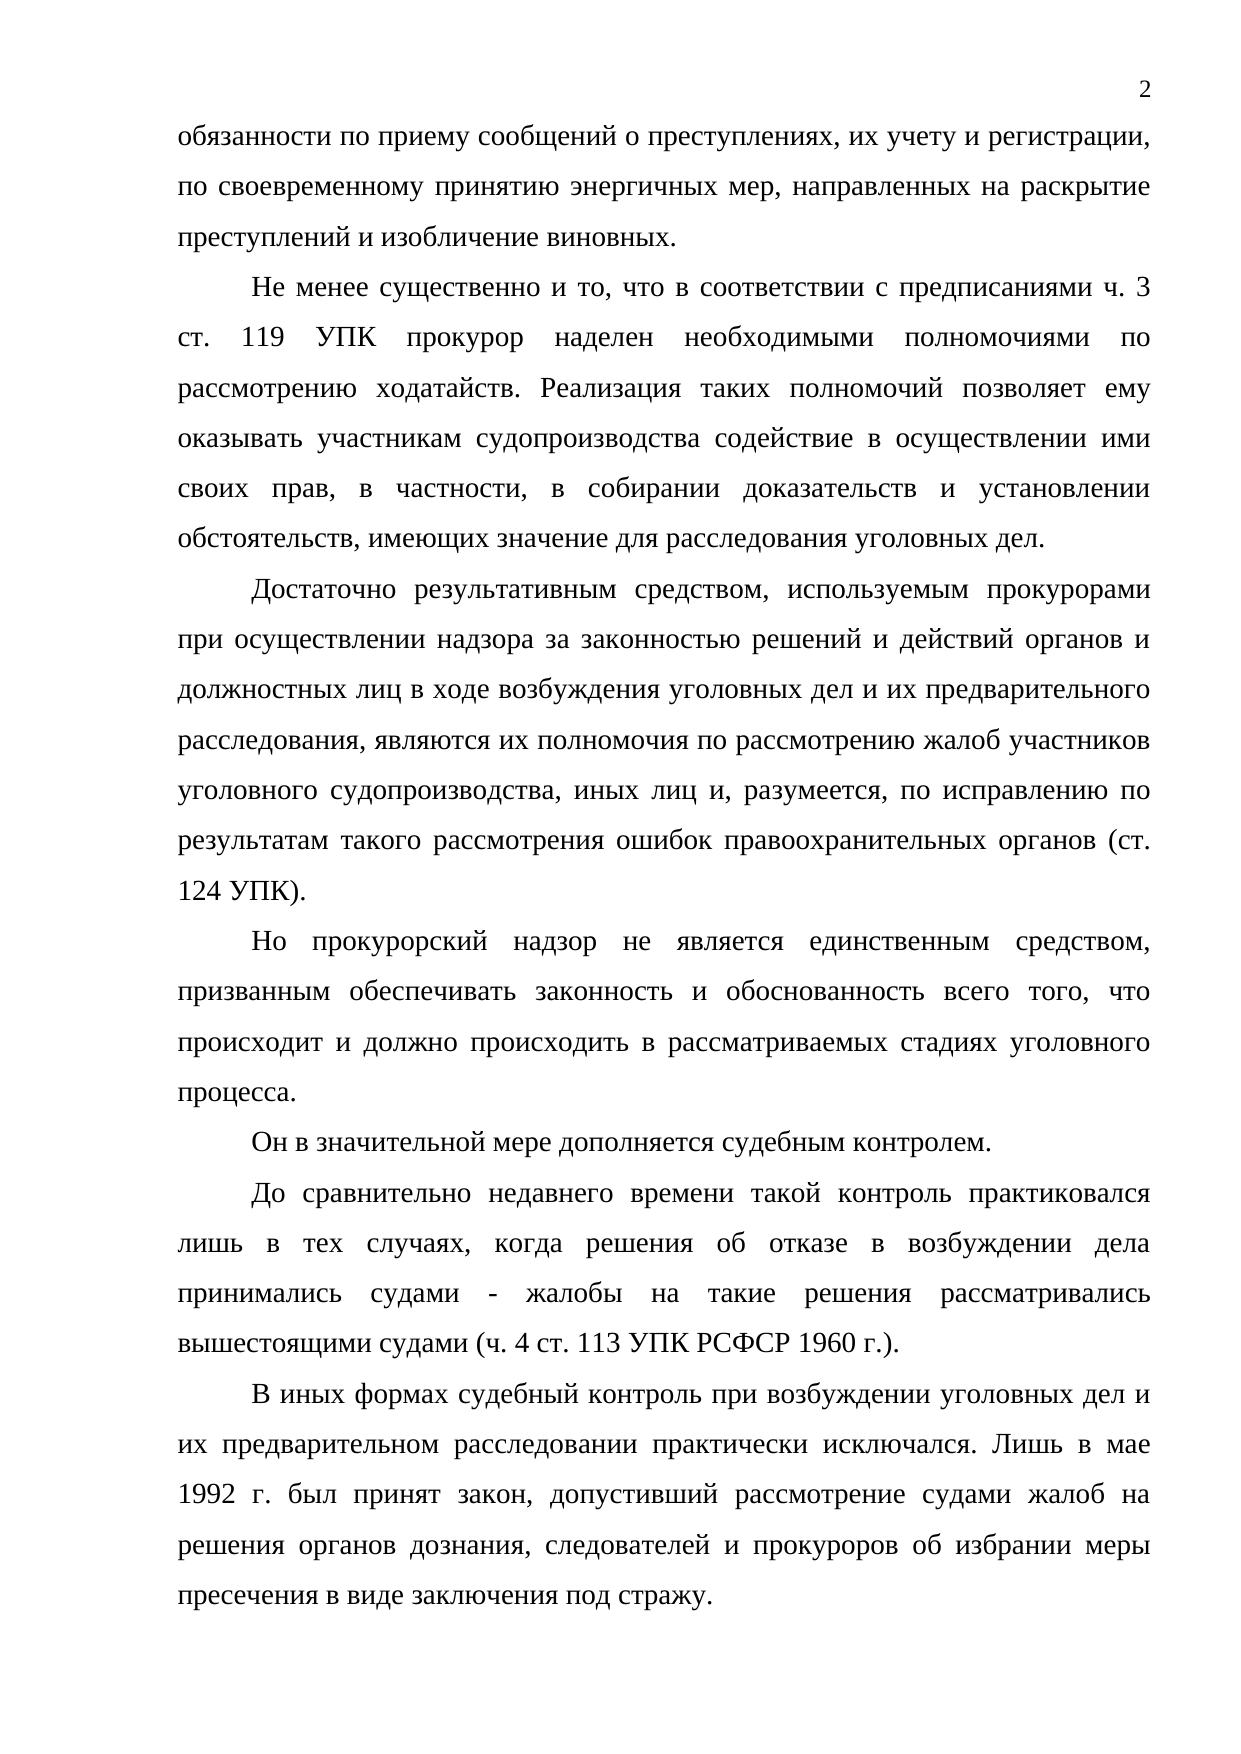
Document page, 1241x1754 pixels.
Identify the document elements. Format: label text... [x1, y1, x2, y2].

text В иных формах судебный контроль при возбуждении уголовных дел и их предварительном расследовании практически исключался. Лишь в мае 1992 г. был принят закон, допустивший рассмотрение судами жалоб на решения органов дознания, следователей и прокуроров об избрании меры пресечения в виде заключения под стражу. [177, 1376, 1152, 1611]
text Не менее существенно и то, что в соответствии с предписаниями ч. 3 ст. 119 УПК прокурор наделен необходимыми полномочиями по рассмотрению ходатайств. Реализация таких полномочий позволяет ему оказывать участникам судопроизводства содействие в осуществлении ими своих прав, в частности, в собирании доказательств и установлении обстоятельств, имеющих значение для расследования уголовных дел. [177, 269, 1152, 554]
text Достаточно результативным средством, используемым прокурорами при осуществлении надзора за законностью решений и действий органов и должностных лиц в ходе возбуждения уголовных дел и их предварительного расследования, являются их полномочия по рассмотрению жалоб участников уголовного судопроизводства, иных лиц и, разумеется, по исправлению по результатам такого рассмотрения ошибок правоохранительных органов (ст. 124 УПК). [177, 571, 1152, 906]
text Но прокурорский надзор не является единственным средством, призванным обеспечивать законность и обоснованность всего того, что происходит и должно происходить в рассматриваемых стадиях уголовного процесса. [177, 923, 1152, 1108]
text До сравнительно недавнего времени такой контроль практиковался лишь в тех случаях, когда решения об отказе в возбуждении дела принимались судами - жалобы на такие решения рассматривались вышестоящими судами (ч. 4 ст. 113 УПК РСФСР 1960 г.). [177, 1175, 1152, 1359]
text Он в значительной мере дополняется судебным контролем. [177, 1124, 1152, 1158]
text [177, 118, 1152, 252]
